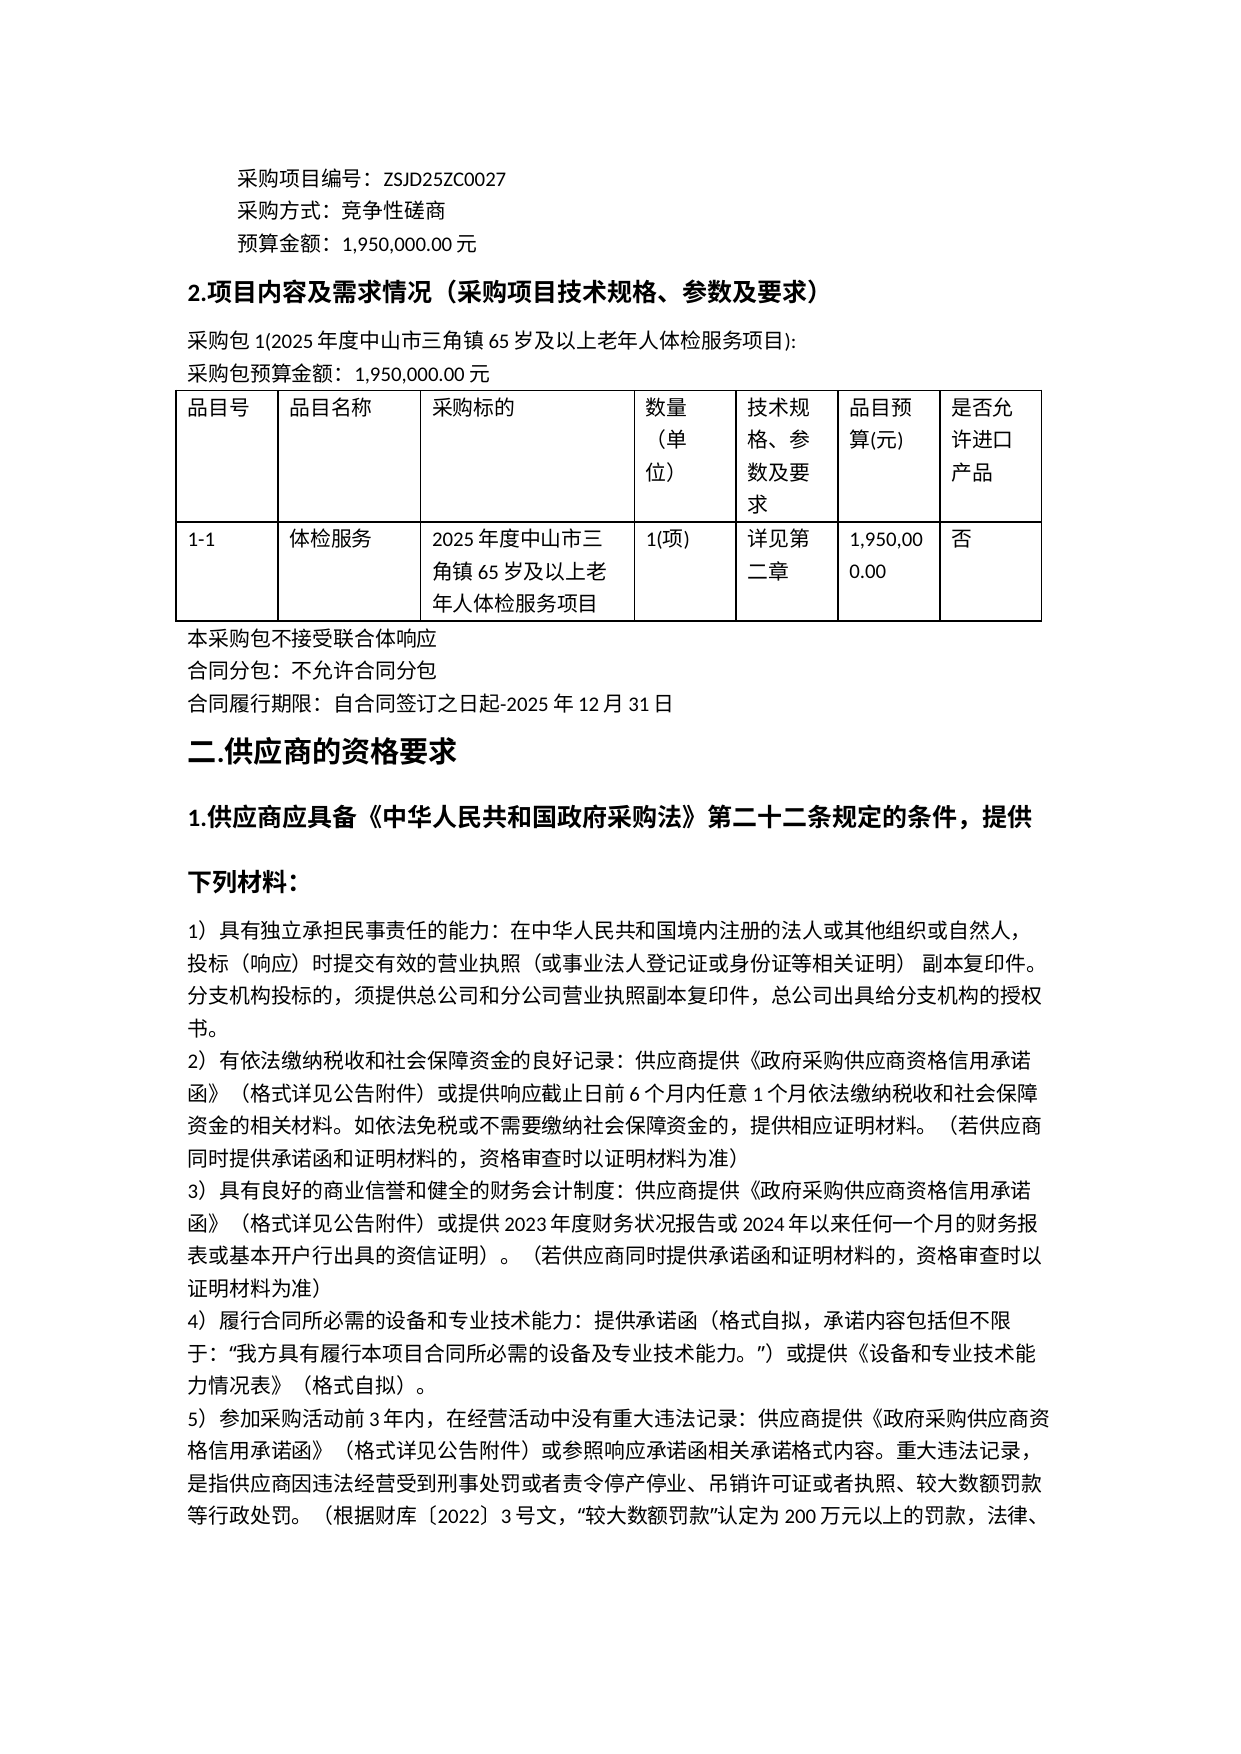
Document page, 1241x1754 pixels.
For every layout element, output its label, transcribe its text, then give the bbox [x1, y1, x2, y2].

text 采购包1(2025年度中山市三角镇65岁及以上老年人体检服务项目): [187, 324, 1053, 357]
table_cell 2025年度中山市三角镇65岁及以上老年人体检服务项目 [421, 523, 634, 620]
table_cell 1,950,000.00 [839, 523, 939, 620]
table_cell 体检服务 [279, 523, 420, 620]
text 本采购包不接受联合体响应 [187, 622, 1053, 654]
table_header 品目预算(元) [839, 391, 939, 521]
text 1）具有独立承担民事责任的能力：在中华人民共和国境内注册的法人或其他组织或自然人， 投标（响应）时提交有效的营业执照（或事业法人登记证或身份证等相关证明） 副本复印件。分支机构投标的，须提供总公司和分公司营业执照副本复印件，总公司出具给分支机构的授权书。 [187, 914, 1053, 1044]
table_header 技术规格、参数及要求 [737, 391, 837, 521]
table_cell 1-1 [177, 523, 277, 620]
table_header 品目号 [177, 391, 277, 521]
table_header 数量（单位） [635, 391, 735, 521]
text 二.供应商的资格要求 [187, 719, 1053, 784]
text 2.项目内容及需求情况（采购项目技术规格、参数及要求） [187, 259, 1053, 324]
table_header 采购标的 [421, 391, 634, 521]
table_header 品目名称 [279, 391, 420, 521]
text 采购方式：竞争性磋商 [187, 194, 1053, 227]
text 2）有依法缴纳税收和社会保障资金的良好记录：供应商提供《政府采购供应商资格信用承诺函》（格式详见公告附件）或提供响应截止日前6个月内任意1个月依法缴纳税收和社会保障资金的相关材料。如依法免税或不需要缴纳社会保障资金的，提供相应证明材料。（若供应商同时提供承诺函和证明材料的，资格审查时以证明材料为准） [187, 1044, 1053, 1174]
text 采购项目编号：ZSJD25ZC0027 [187, 162, 1053, 194]
text 采购包预算金额：1,950,000.00元 [187, 357, 1053, 389]
text 3）具有良好的商业信誉和健全的财务会计制度：供应商提供《政府采购供应商资格信用承诺函》（格式详见公告附件）或提供2023年度财务状况报告或2024年以来任何一个月的财务报表或基本开户行出具的资信证明）。（若供应商同时提供承诺函和证明材料的，资格审查时以证明材料为准） [187, 1174, 1053, 1304]
text 合同分包：不允许合同分包 [187, 654, 1053, 687]
table_header 是否允许进口产品 [941, 391, 1041, 521]
text 4）履行合同所必需的设备和专业技术能力：提供承诺函（格式自拟，承诺内容包括但不限于：“我方具有履行本项目合同所必需的设备及专业技术能力。”）或提供《设备和专业技术能力情况表》（格式自拟）。 [187, 1304, 1053, 1402]
table_cell 详见第二章 [737, 523, 837, 620]
table_cell 1(项) [635, 523, 735, 620]
text 预算金额：1,950,000.00元 [187, 227, 1053, 259]
text 合同履行期限：自合同签订之日起-2025年12月31日 [187, 687, 1053, 719]
text 1.供应商应具备《中华人民共和国政府采购法》第二十二条规定的条件，提供下列材料： [187, 784, 1053, 914]
table_cell 否 [941, 523, 1041, 620]
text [187, 1402, 1053, 1532]
